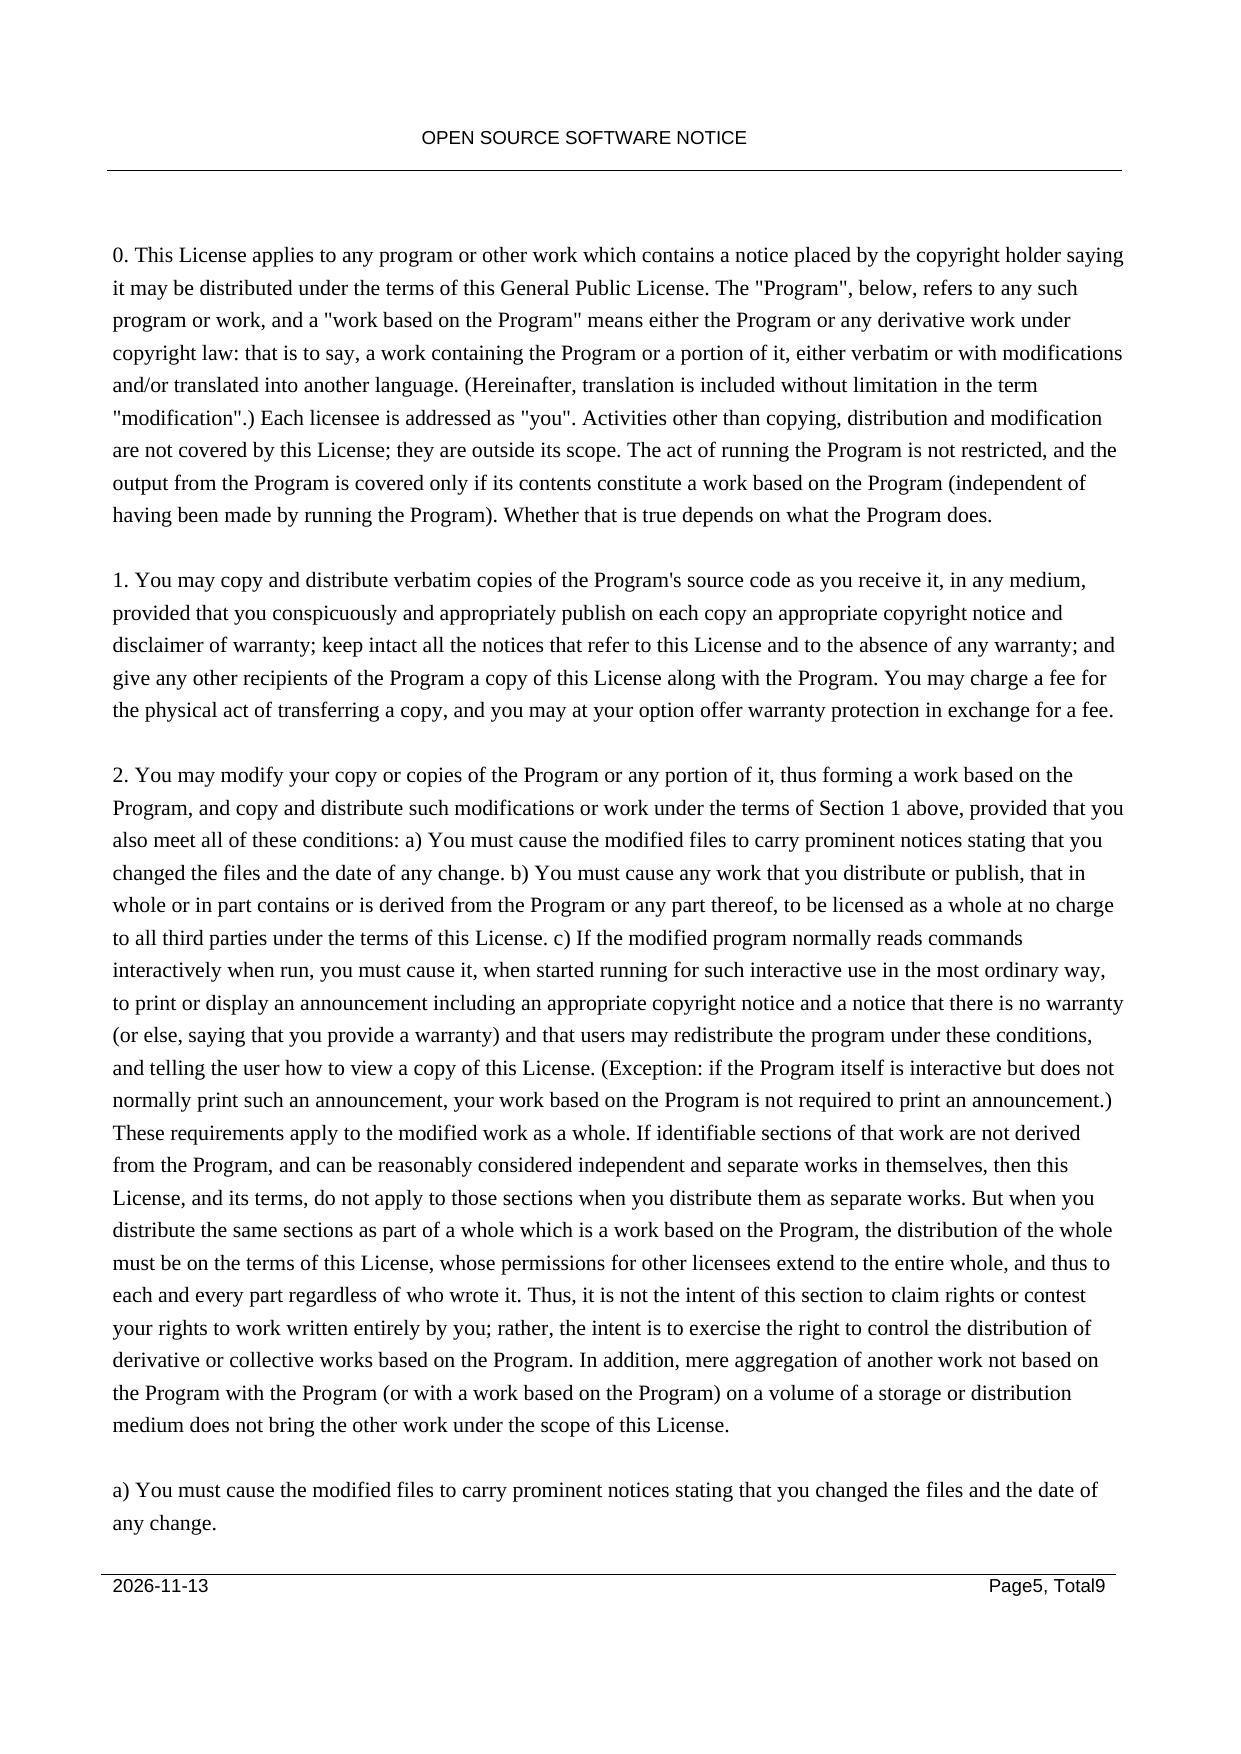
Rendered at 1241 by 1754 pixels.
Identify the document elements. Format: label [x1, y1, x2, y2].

text [112, 206, 1128, 1539]
